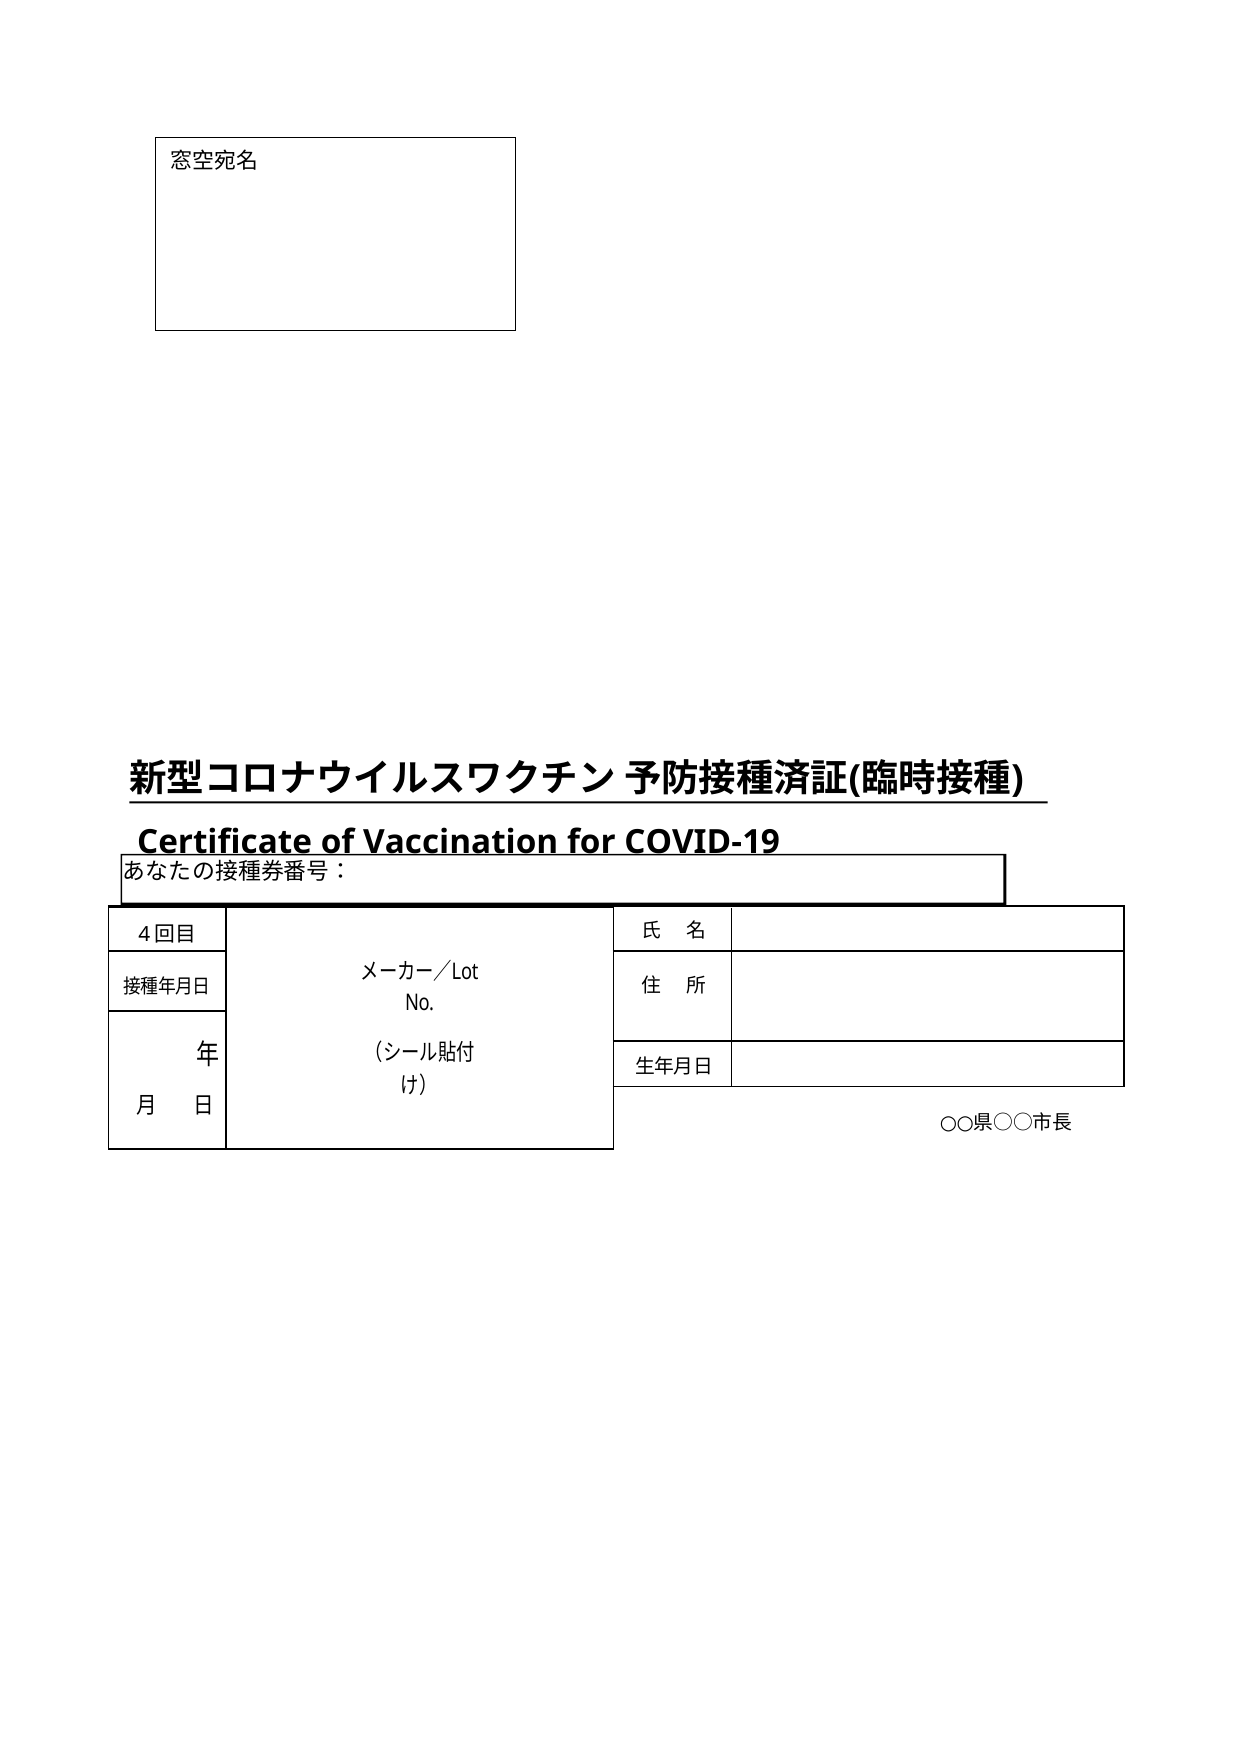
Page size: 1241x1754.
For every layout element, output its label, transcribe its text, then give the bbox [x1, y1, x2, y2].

table_cell [732, 1042, 1123, 1086]
table_header [732, 907, 1123, 950]
table_cell 年 月 日 [109, 1012, 225, 1148]
table_cell 住 所 [614, 952, 731, 1040]
table_cell [732, 952, 1123, 1040]
subtitle 新型コロナウイルスワクチン 予防接種済証(臨時接種) [129, 743, 1182, 804]
table_header 4回目 [109, 908, 225, 950]
subtitle Certificate of Vaccination for COVID-19 [137, 804, 1182, 866]
table_header メーカー／Lot No. （シール貼付け） [227, 908, 613, 1148]
table_cell ○○県○○市長 [614, 1087, 1124, 1148]
table_cell 生年月日 [614, 1042, 731, 1086]
table_header 氏 名 [614, 907, 731, 950]
table_cell 接種年月日 [109, 952, 225, 1010]
